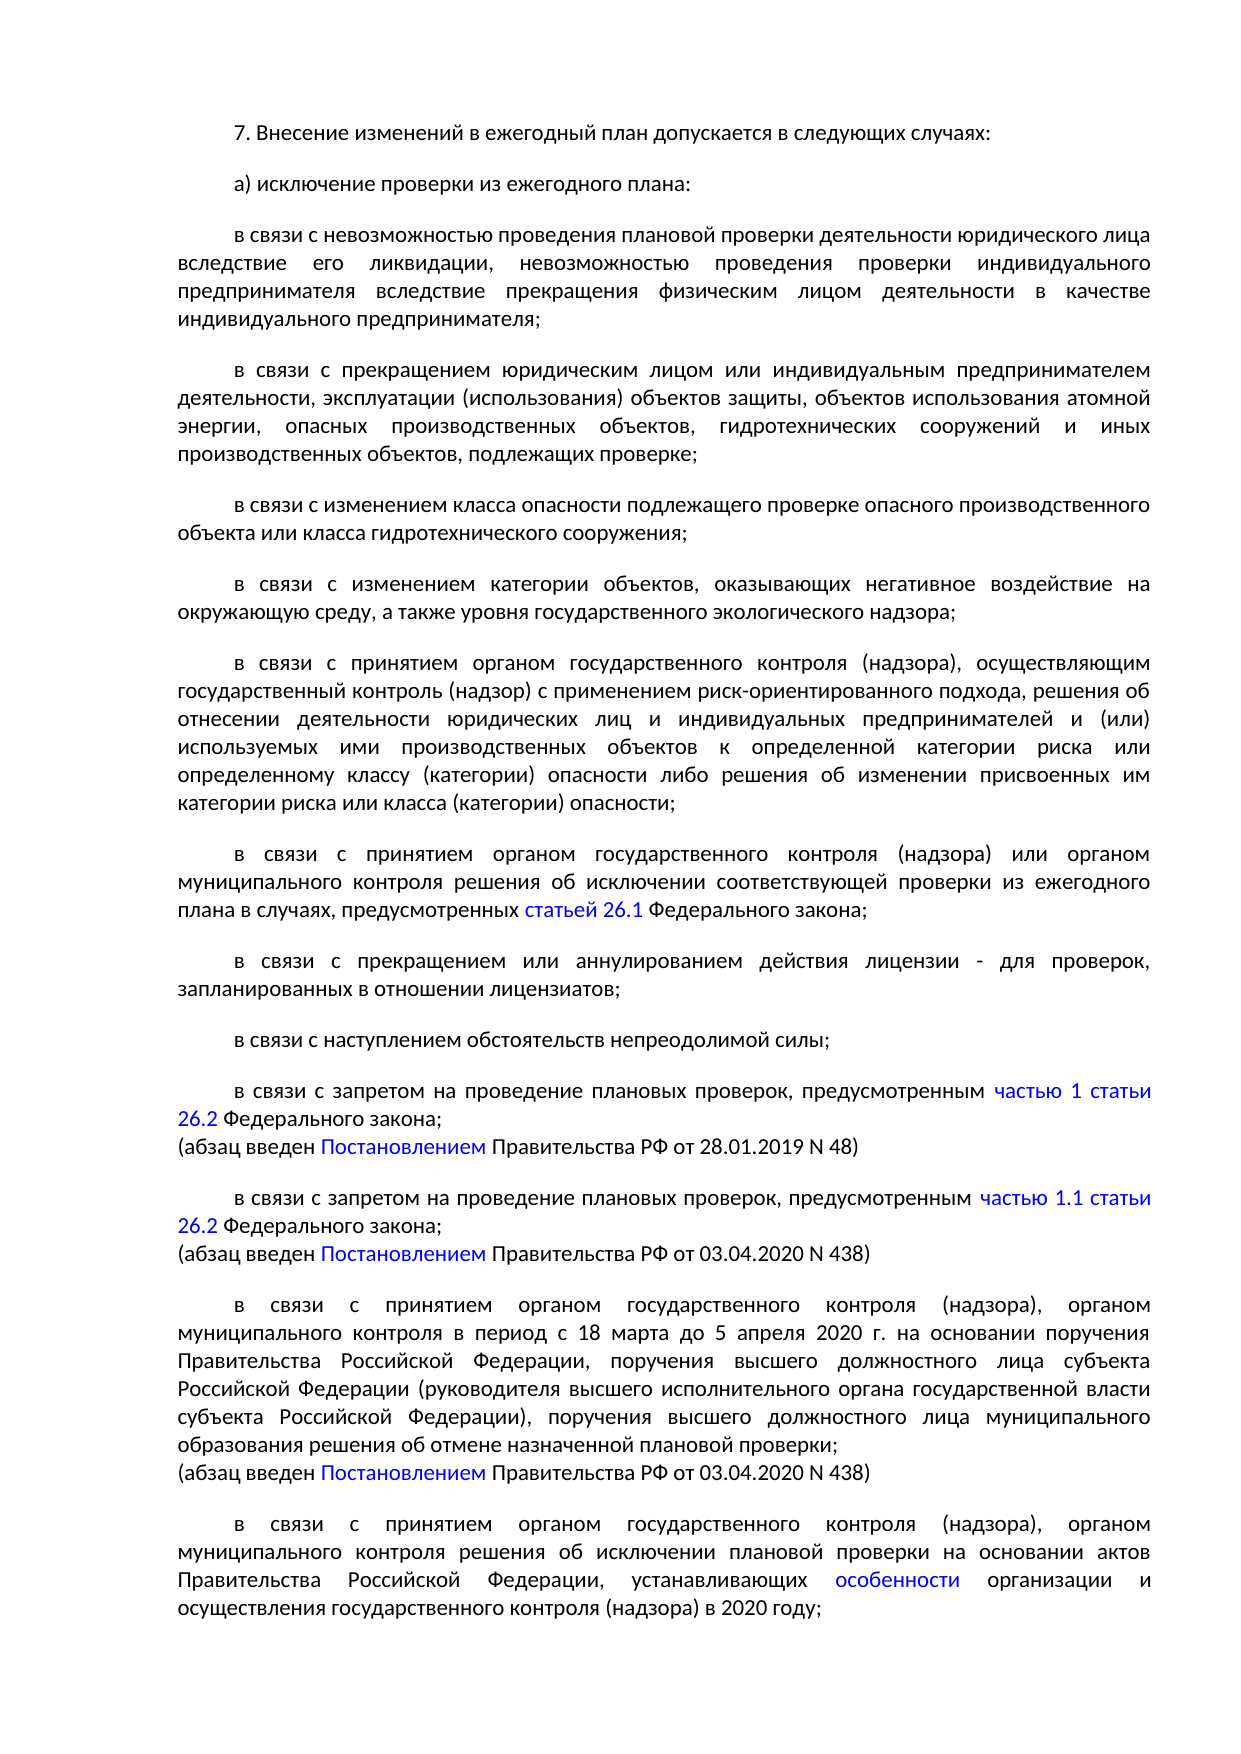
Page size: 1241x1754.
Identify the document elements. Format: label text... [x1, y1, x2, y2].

text в связи с невозможностью проведения плановой проверки деятельности юридического лица вследствие его ликвидации, невозможностью проведения проверки индивидуального предпринимателя вследствие прекращения физическим лицом деятельности в качестве индивидуального предпринимателя; [177, 220, 1152, 332]
text а) исключение проверки из ежегодного плана: [177, 169, 1152, 197]
text (абзац введен Постановлением Правительства РФ от 28.01.2019 N 48) [177, 1132, 1152, 1160]
text (абзац введен Постановлением Правительства РФ от 03.04.2020 N 438) [177, 1458, 1152, 1486]
text в связи с прекращением или аннулированием действия лицензии - для проверок, запланированных в отношении лицензиатов; [177, 946, 1152, 1002]
text в связи с изменением класса опасности подлежащего проверке опасного производственного объекта или класса гидротехнического сооружения; [177, 490, 1152, 546]
text в связи с принятием органом государственного контроля (надзора), органом муниципального контроля в период с 18 марта до 5 апреля 2020 г. на основании поручения Правительства Российской Федерации, поручения высшего должностного лица субъекта Российской Федерации (руководителя высшего исполнительного органа государственной власти субъекта Российской Федерации), поручения высшего должностного лица муниципального образования решения об отмене назначенной плановой проверки; [177, 1290, 1152, 1458]
text в связи с изменением категории объектов, оказывающих негативное воздействие на окружающую среду, а также уровня государственного экологического надзора; [177, 569, 1152, 625]
text в связи с принятием органом государственного контроля (надзора) или органом муниципального контроля решения об исключении соответствующей проверки из ежегодного плана в случаях, предусмотренных статьей 26.1 Федерального закона; [177, 839, 1152, 923]
text (абзац введен Постановлением Правительства РФ от 03.04.2020 N 438) [177, 1239, 1152, 1267]
text в связи с запретом на проведение плановых проверок, предусмотренным частью 1 статьи 26.2 Федерального закона; [177, 1076, 1152, 1132]
text в связи с принятием органом государственного контроля (надзора), осуществляющим государственный контроль (надзор) с применением риск-ориентированного подхода, решения об отнесении деятельности юридических лиц и индивидуальных предпринимателей и (или) используемых ими производственных объектов к определенной категории риска или определенному классу (категории) опасности либо решения об изменении присвоенных им категории риска или класса (категории) опасности; [177, 648, 1152, 816]
text в связи с прекращением юридическим лицом или индивидуальным предпринимателем деятельности, эксплуатации (использования) объектов защиты, объектов использования атомной энергии, опасных производственных объектов, гидротехнических сооружений и иных производственных объектов, подлежащих проверке; [177, 355, 1152, 467]
text в связи с наступлением обстоятельств непреодолимой силы; [177, 1025, 1152, 1053]
text в связи с принятием органом государственного контроля (надзора), органом муниципального контроля решения об исключении плановой проверки на основании актов Правительства Российской Федерации, устанавливающих особенности организации и осуществления государственного контроля (надзора) в 2020 году; [177, 1509, 1152, 1621]
text в связи с запретом на проведение плановых проверок, предусмотренным частью 1.1 статьи 26.2 Федерального закона; [177, 1183, 1152, 1239]
text 7. Внесение изменений в ежегодный план допускается в следующих случаях: [177, 118, 1152, 146]
